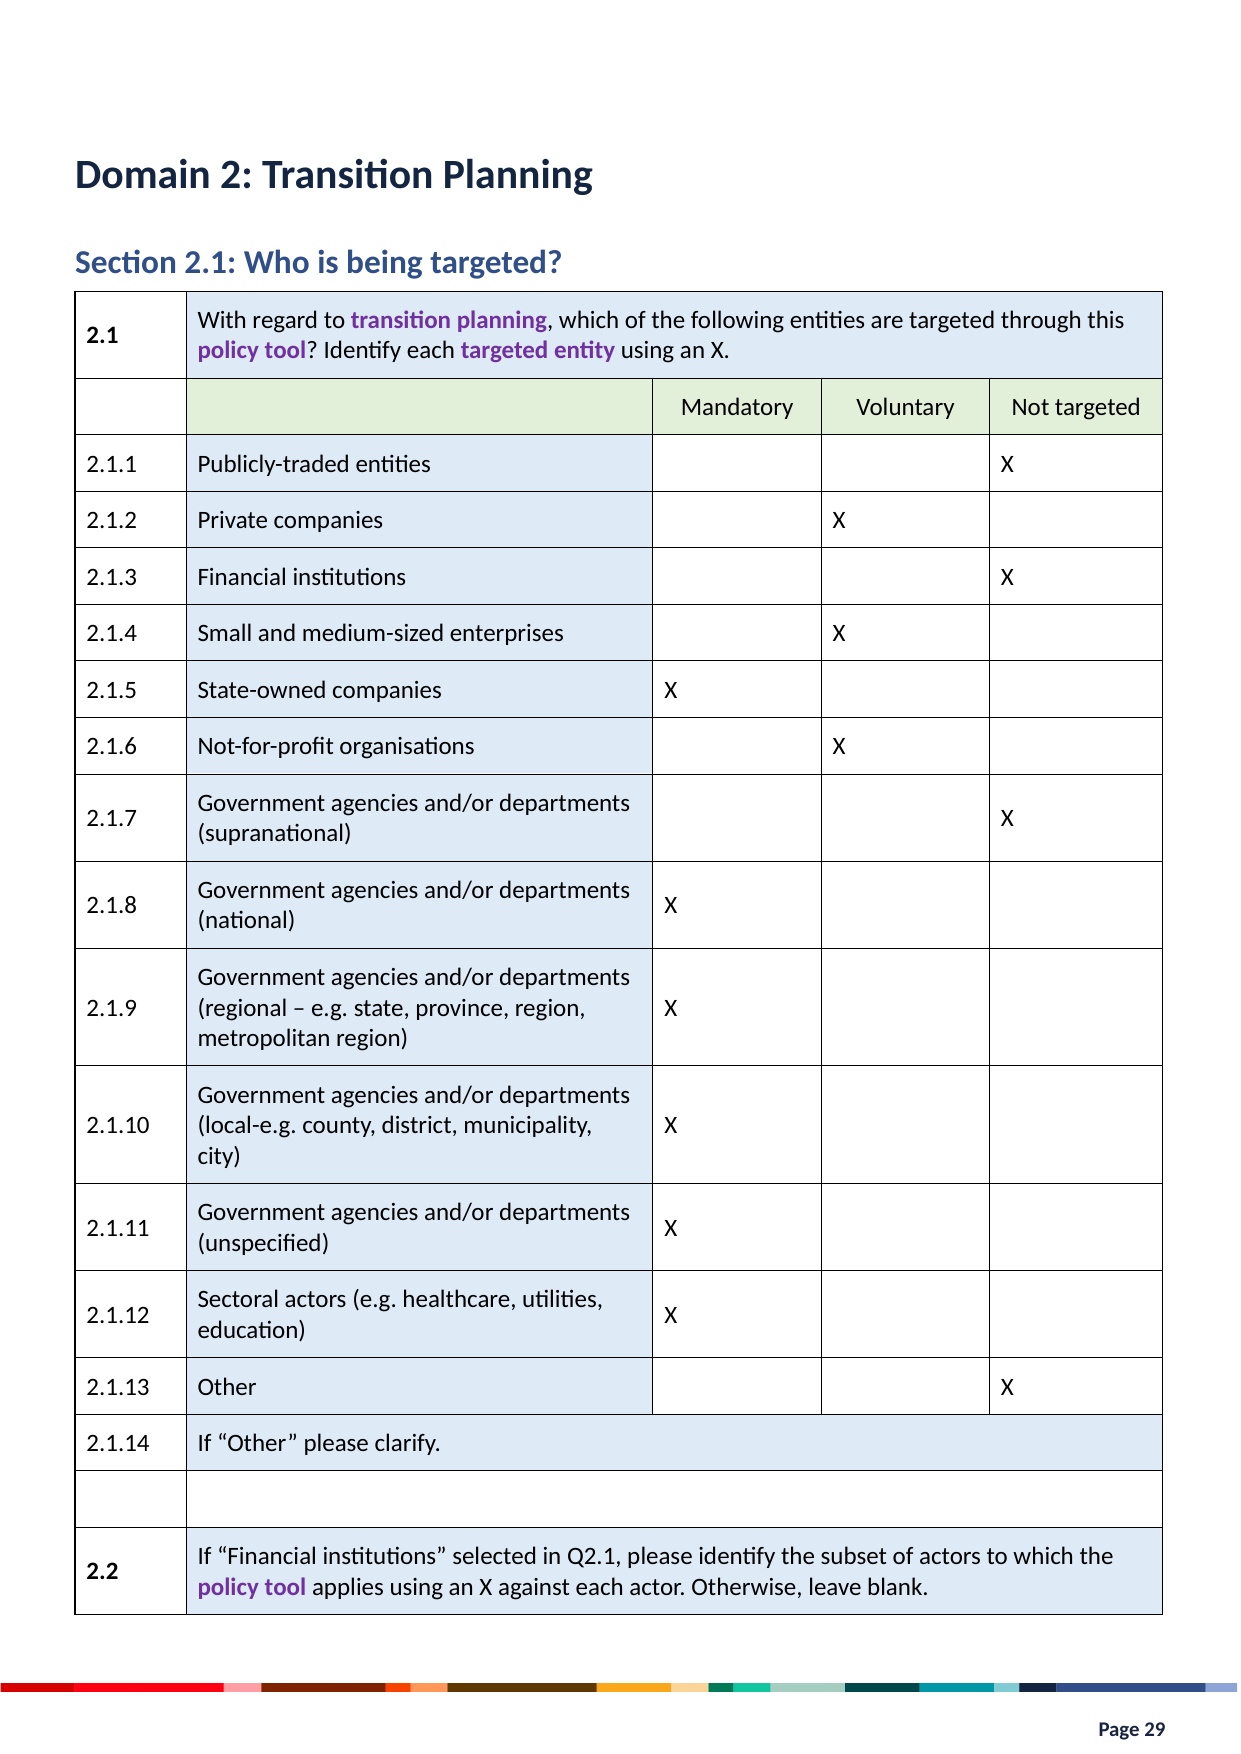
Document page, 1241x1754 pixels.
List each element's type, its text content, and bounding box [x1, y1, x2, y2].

table_cell [822, 1184, 989, 1270]
table_cell Sectoral actors (e.g. healthcare, utilities, education) [187, 1271, 652, 1357]
table_cell Government agencies and/or departments (unspecified) [187, 1184, 652, 1270]
table_cell 2.1.10 [76, 1066, 186, 1183]
table_cell 2.1.5 [76, 661, 186, 717]
table_cell X [990, 1358, 1162, 1414]
table_cell [822, 548, 989, 604]
table_cell 2.1.4 [76, 605, 186, 660]
table_cell [653, 492, 821, 547]
table_cell Government agencies and/or departments (regional – e.g. state, province, region, metropolitan region) [187, 949, 652, 1065]
table_cell [822, 862, 989, 948]
table_cell [822, 435, 989, 491]
table_cell 2.2 [76, 1528, 186, 1614]
table_cell [822, 775, 989, 861]
table_cell Government agencies and/or departments (local-e.g. county, district, municipality, city) [187, 1066, 652, 1183]
table_cell [990, 862, 1162, 948]
table_cell X [990, 548, 1162, 604]
table_cell [653, 718, 821, 773]
table_cell X [653, 1066, 821, 1183]
subtitle Domain 2: Transition Planning [75, 148, 1165, 199]
table_cell State-owned companies [187, 661, 652, 717]
table_cell 2.1.12 [76, 1271, 186, 1357]
table_cell [990, 661, 1162, 717]
table_cell Government agencies and/or departments (national) [187, 862, 652, 948]
table_cell [653, 605, 821, 660]
table_cell 2.1.14 [76, 1415, 186, 1470]
table_cell [990, 1066, 1162, 1183]
table_cell [990, 605, 1162, 660]
table_cell If “Other” please clarify. [187, 1415, 1162, 1470]
table_cell [653, 435, 821, 491]
table_cell [76, 1471, 186, 1527]
table_cell X [653, 1184, 821, 1270]
table_cell [822, 661, 989, 717]
picture [0, 1683, 1236, 1692]
table_cell [653, 1358, 821, 1414]
table_cell X [990, 435, 1162, 491]
table_cell Financial institutions [187, 548, 652, 604]
table_header 2.1 [76, 292, 186, 378]
table_cell X [822, 492, 989, 547]
table_cell Other [187, 1358, 652, 1414]
table_cell Voluntary [822, 379, 989, 434]
table_cell [653, 775, 821, 861]
table_cell [822, 1066, 989, 1183]
table_cell [187, 379, 652, 434]
table_cell X [653, 949, 821, 1065]
table_cell [76, 379, 186, 434]
table_cell 2.1.9 [76, 949, 186, 1065]
table_cell Private companies [187, 492, 652, 547]
table_cell Mandatory [653, 379, 821, 434]
table_cell 2.1.2 [76, 492, 186, 547]
table_cell [990, 1271, 1162, 1357]
table_cell 2.1.8 [76, 862, 186, 948]
table_cell Not targeted [990, 379, 1162, 434]
table_cell Publicly-traded entities [187, 435, 652, 491]
subtitle Section 2.1: Who is being targeted? [75, 241, 1165, 282]
table_cell 2.1.6 [76, 718, 186, 773]
table_cell [822, 1271, 989, 1357]
table_header With regard to transition planning, which of the following entities are targeted through this policy tool? Identify each targeted entity using an X. [187, 292, 1162, 378]
table_cell [822, 949, 989, 1065]
table_cell X [822, 605, 989, 660]
table_cell X [653, 661, 821, 717]
table_cell 2.1.11 [76, 1184, 186, 1270]
table_cell 2.1.3 [76, 548, 186, 604]
table_cell [990, 492, 1162, 547]
table_cell [653, 548, 821, 604]
table_cell 2.1.1 [76, 435, 186, 491]
table_cell Government agencies and/or departments (supranational) [187, 775, 652, 861]
table_cell [990, 718, 1162, 773]
table_cell [187, 1471, 1162, 1527]
table_cell Small and medium-sized enterprises [187, 605, 652, 660]
table_cell X [653, 862, 821, 948]
table_cell [990, 949, 1162, 1065]
table_cell If “Financial institutions” selected in Q2.1, please identify the subset of actors to which the policy tool applies using an X against each actor. Otherwise, leave blank. [187, 1528, 1162, 1614]
table_cell X [990, 775, 1162, 861]
table_cell [822, 1358, 989, 1414]
table_cell 2.1.7 [76, 775, 186, 861]
table_cell X [822, 718, 989, 773]
table_cell X [653, 1271, 821, 1357]
table_cell [990, 1184, 1162, 1270]
table_cell Not-for-profit organisations [187, 718, 652, 773]
table_cell 2.1.13 [76, 1358, 186, 1414]
